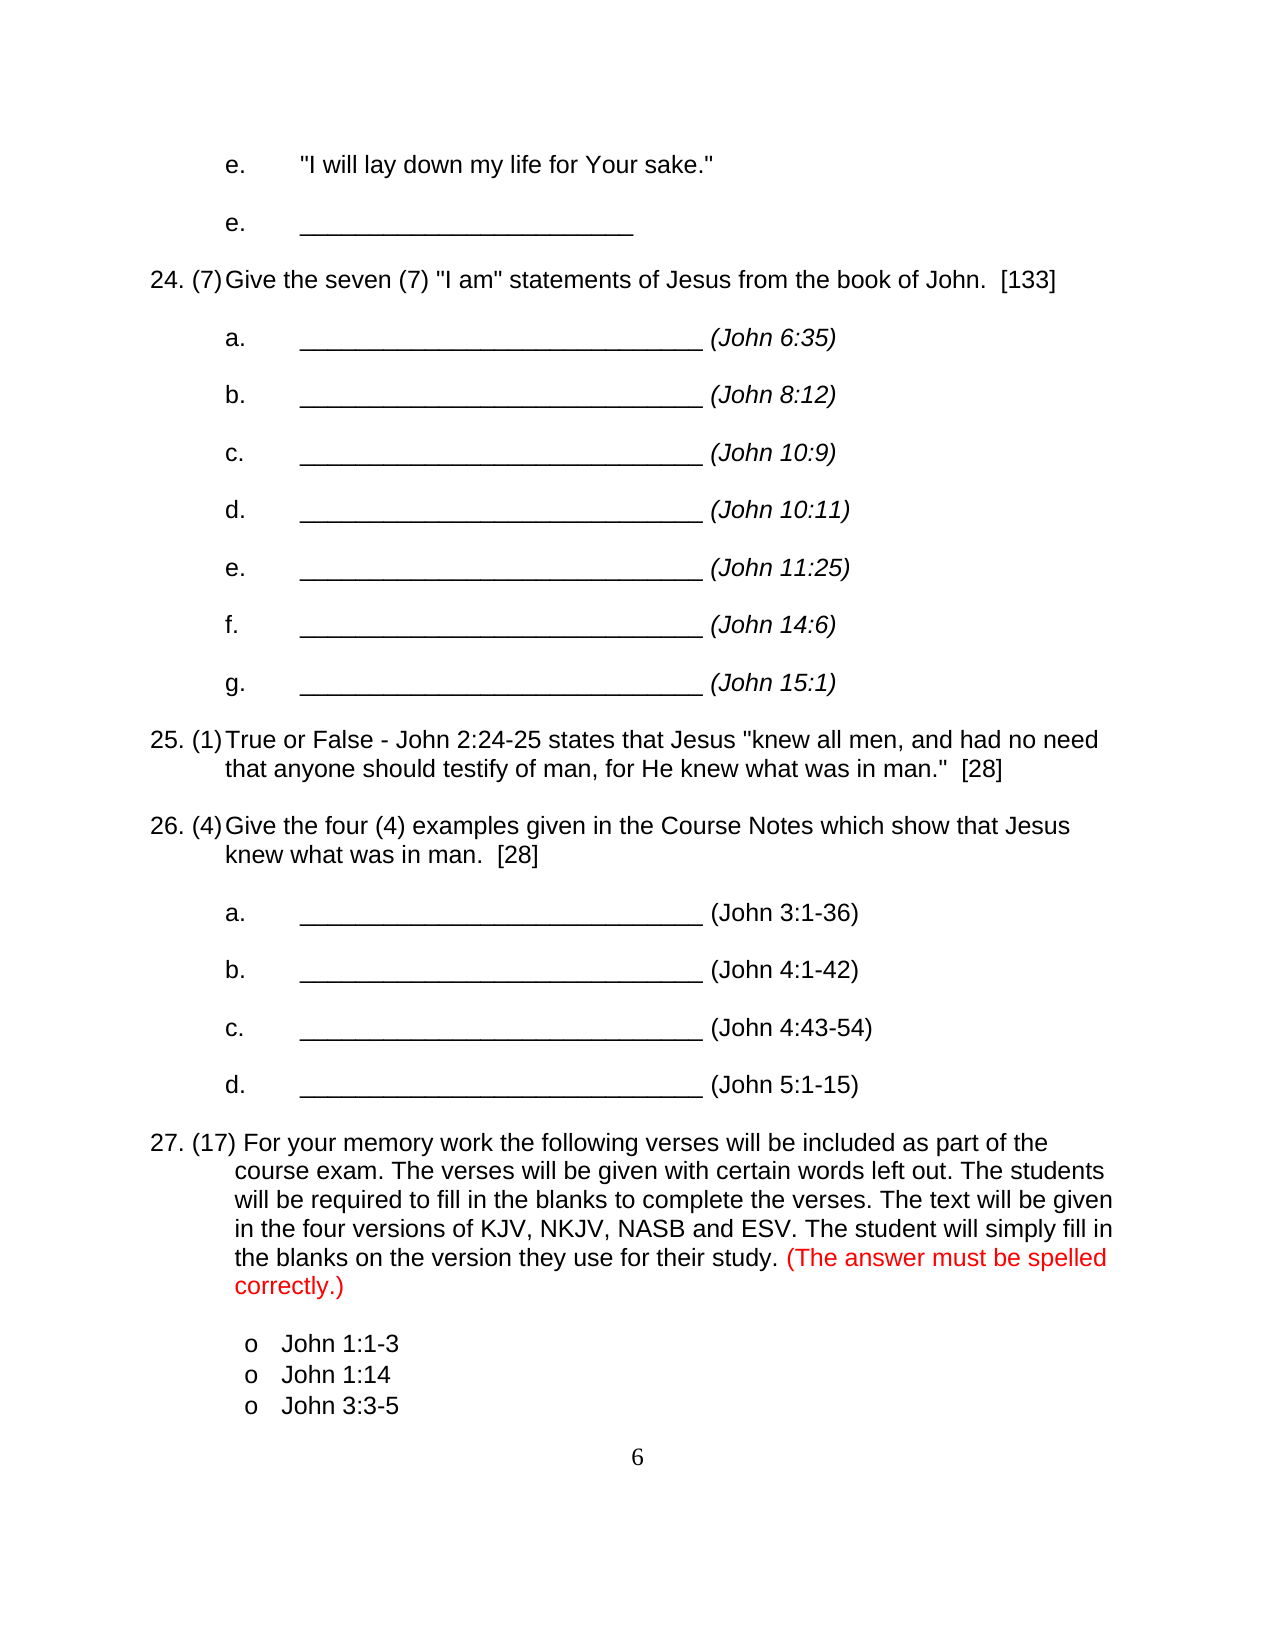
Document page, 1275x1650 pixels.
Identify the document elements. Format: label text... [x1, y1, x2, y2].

text 24. (7) Give the seven (7) "I am" statements of Jesus from the book of John. [133] [150, 265, 1125, 294]
text e. "I will lay down my life for Your sake." [225, 150, 1125, 179]
text f. _____________________________ (John 14:6) [150, 610, 1125, 639]
text b. _____________________________ (John 8:12) [150, 380, 1125, 409]
text 25. (1) True or False - John 2:24-25 states that Jesus "knew all men, and had no need that anyone should testify of man, for He knew what was in man." [28] [150, 725, 1125, 782]
text 27. (17) For your memory work the following verses will be included as part of the course exam. The verses will be given with certain words left out. The students will be required to fill in the blanks to complete the verses. The text will be given in the four versions of KJV, NKJV, NASB and ESV. The student will simply fill in the blanks on the version they use for their study. (The answer must be spelled correctly.) [150, 1127, 1125, 1300]
text e. _____________________________ (John 11:25) [150, 552, 1125, 581]
text d. _____________________________ (John 5:1-15) [225, 1070, 1125, 1099]
text a. _____________________________ (John 6:35) [150, 322, 1125, 351]
text d. _____________________________ (John 10:11) [150, 495, 1125, 524]
text c. _____________________________ (John 10:9) [150, 437, 1125, 466]
list John 3:3-5 [244, 1391, 1125, 1422]
text a. _____________________________ (John 3:1-36) [225, 897, 1125, 926]
text b. _____________________________ (John 4:1-42) [225, 955, 1125, 984]
text c. _____________________________ (John 4:43-54) [225, 1012, 1125, 1041]
list John 1:14 [244, 1360, 1125, 1391]
text g. _____________________________ (John 15:1) [150, 667, 1125, 696]
list John 1:1-3 [244, 1329, 1125, 1360]
text e. ________________________ [225, 207, 1125, 236]
text 26. (4) Give the four (4) examples given in the Course Notes which show that Jesus knew what was in man. [28] [150, 811, 1125, 869]
